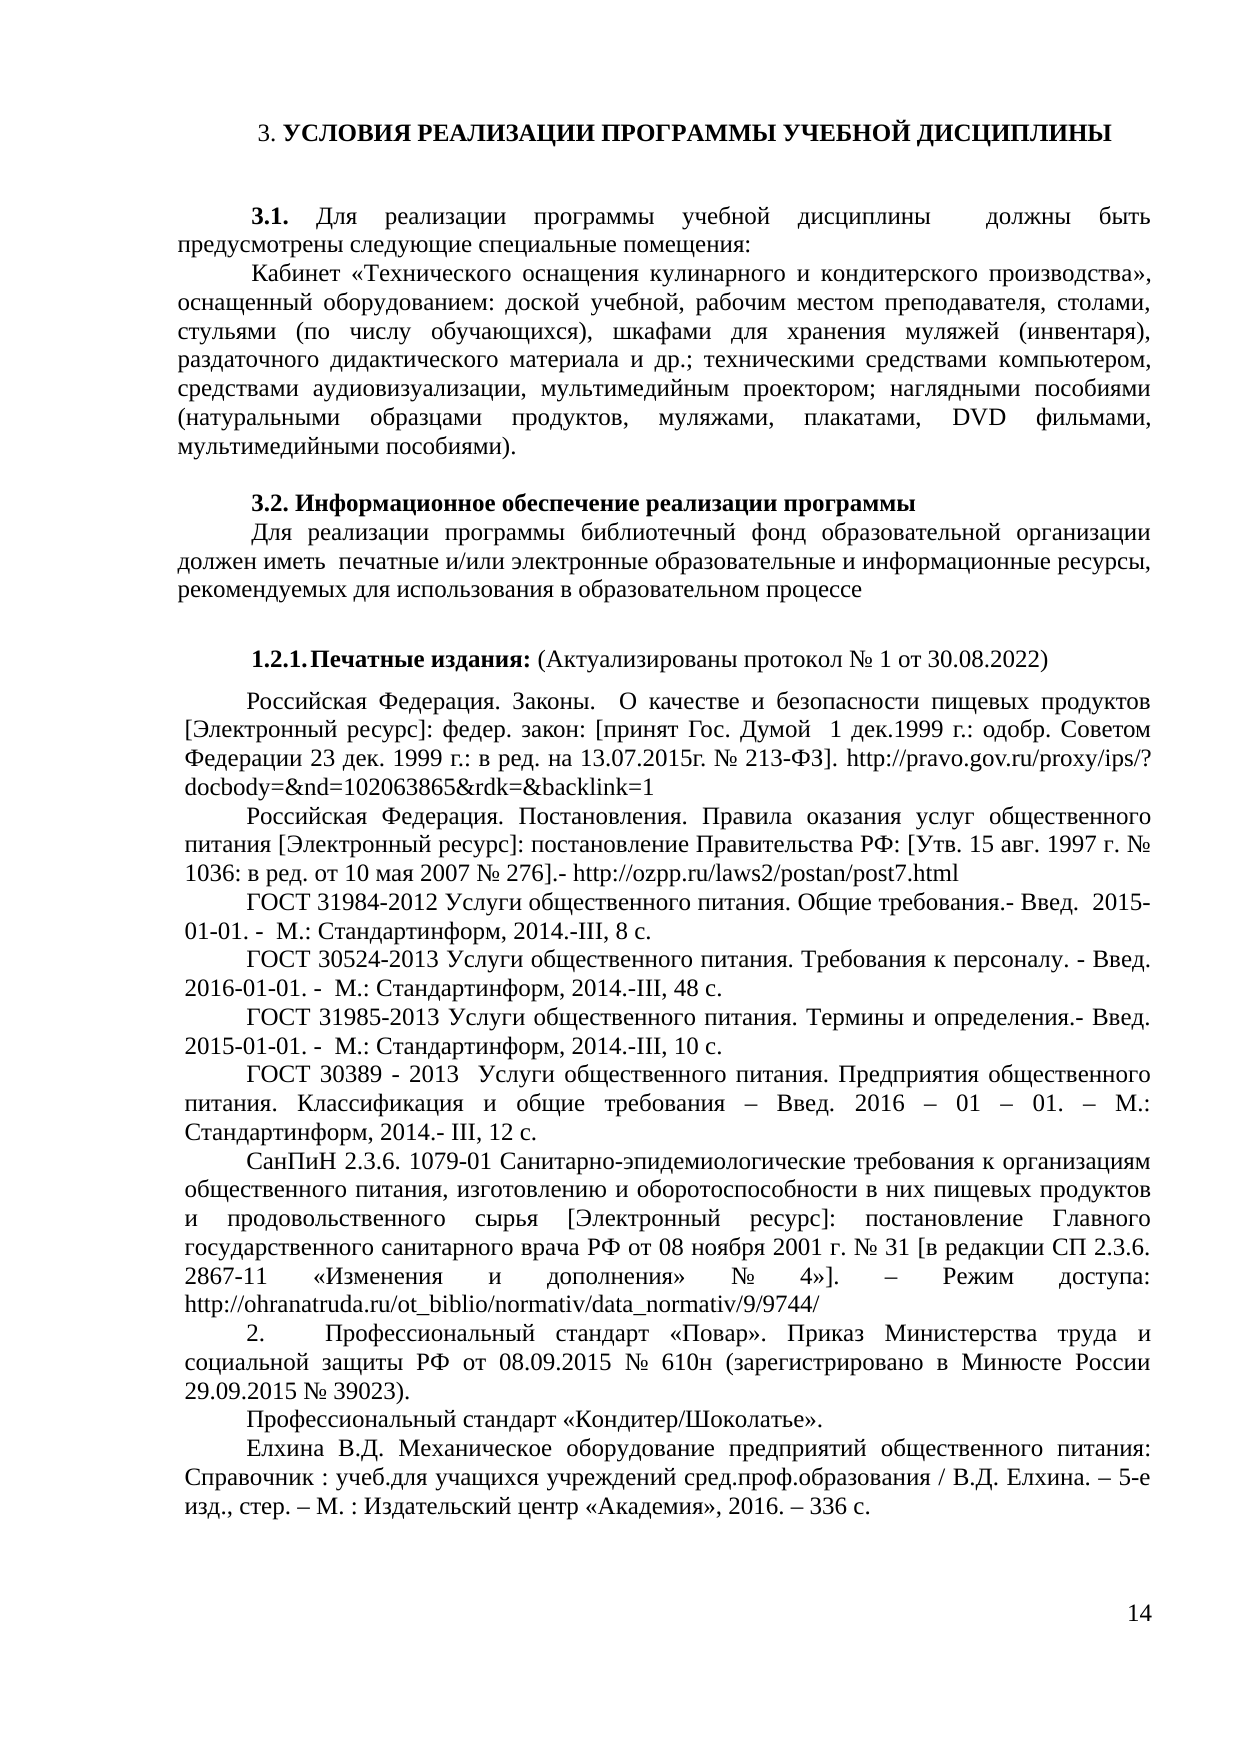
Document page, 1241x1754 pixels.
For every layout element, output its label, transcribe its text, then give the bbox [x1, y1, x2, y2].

list Российская Федерация. Постановления. Правила оказания услуг общественного питания [Электронный ресурс]: постановление Правительства РФ: [Утв. 15 авг. 1997 г. № 1036: в ред. от 10 мая 2007 № 276].- http://ozpp.ru/laws2/postan/post7.html [184, 801, 1152, 887]
text Для реализации программы библиотечный фонд образовательной организации должен иметь печатные и/или электронные образовательные и информационные ресурсы, рекомендуемых для использования в образовательном процессе [177, 517, 1152, 603]
text Кабинет «Технического оснащения кулинарного и кондитерского производства», оснащенный оборудованием: доской учебной, рабочим местом преподавателя, столами, стульями (по числу обучающихся), шкафами для хранения муляжей (инвентаря), раздаточного дидактического материала и др.; техническими средствами компьютером, средствами аудиовизуализации, мультимедийным проектором; наглядными пособиями (натуральными образцами продуктов, муляжами, плакатами, DVD фильмами, мультимедийными пособиями). [177, 258, 1152, 459]
list Елхина В.Д. Механическое оборудование предприятий общественного питания: Справочник : учеб.для учащихся учреждений сред.проф.образования / В.Д. Елхина. – 5-е изд., стер. – М. : Издательский центр «Академия», 2016. – 336 с. [184, 1433, 1152, 1519]
text 3. УСЛОВИЯ РЕАЛИЗАЦИИ ПРОГРАММЫ УЧЕБНОЙ ДИСЦИПЛИНЫ [177, 118, 1152, 147]
list ГОСТ 30389 - 2013 Услуги общественного питания. Предприятия общественного питания. Классификация и общие требования – Введ. 2016 – 01 – 01. – М.: Стандартинформ, 2014.- III, 12 с. [184, 1059, 1152, 1146]
list Профессиональный стандарт «Повар». Приказ Министерства труда и социальной защиты РФ от 08.09.2015 № 610н (зарегистрировано в Минюсте России 29.09.2015 № 39023). [184, 1318, 1152, 1404]
list ГОСТ 31985-2013 Услуги общественного питания. Термины и определения.- Введ. 2015-01-01. - М.: Стандартинформ, 2014.-III, 10 с. [184, 1002, 1152, 1059]
text 3.1. Для реализации программы учебной дисциплины должны быть предусмотрены следующие специальные помещения: [177, 201, 1152, 258]
list Профессиональный стандарт «Кондитер/Шоколатье». [184, 1404, 1152, 1433]
list ГОСТ 30524-2013 Услуги общественного питания. Требования к персоналу. - Введ. 2016-01-01. - М.: Стандартинформ, 2014.-III, 48 с. [184, 944, 1152, 1002]
subtitle Российская Федерация. Законы. О качестве и безопасности пищевых продуктов [Электронный ресурс]: федер. закон: [принят Гос. Думой 1 дек.1999 г.: одобр. Советом Федерации 23 дек. 1999 г.: в ред. на 13.07.2015г. № 213-ФЗ]. http://pravo.gov.ru/proxy/ips/?docbody=&nd=102063865&rdk=&backlink=1 [184, 686, 1152, 801]
text 3.2. Информационное обеспечение реализации программы [177, 488, 1152, 517]
list СанПиН 2.3.6. 1079-01 Санитарно-эпидемиологические требования к организациям общественного питания, изготовлению и оборотоспособности в них пищевых продуктов и продовольственного сырья [Электронный ресурс]: постановление Главного государственного санитарного врача РФ от 08 ноября 2001 г. № 31 [в редакции СП 2.3.6. 2867-11 «Изменения и дополнения» № 4»]. – Режим доступа: http://ohranatruda.ru/ot_biblio/normativ/data_normativ/9/9744/ [184, 1146, 1152, 1318]
list Печатные издания: (Актуализированы протокол № 1 от 30.08.2022) [177, 644, 1152, 673]
list ГОСТ 31984-2012 Услуги общественного питания. Общие требования.- Введ. 2015-01-01. - М.: Стандартинформ, 2014.-III, 8 с. [184, 887, 1152, 944]
